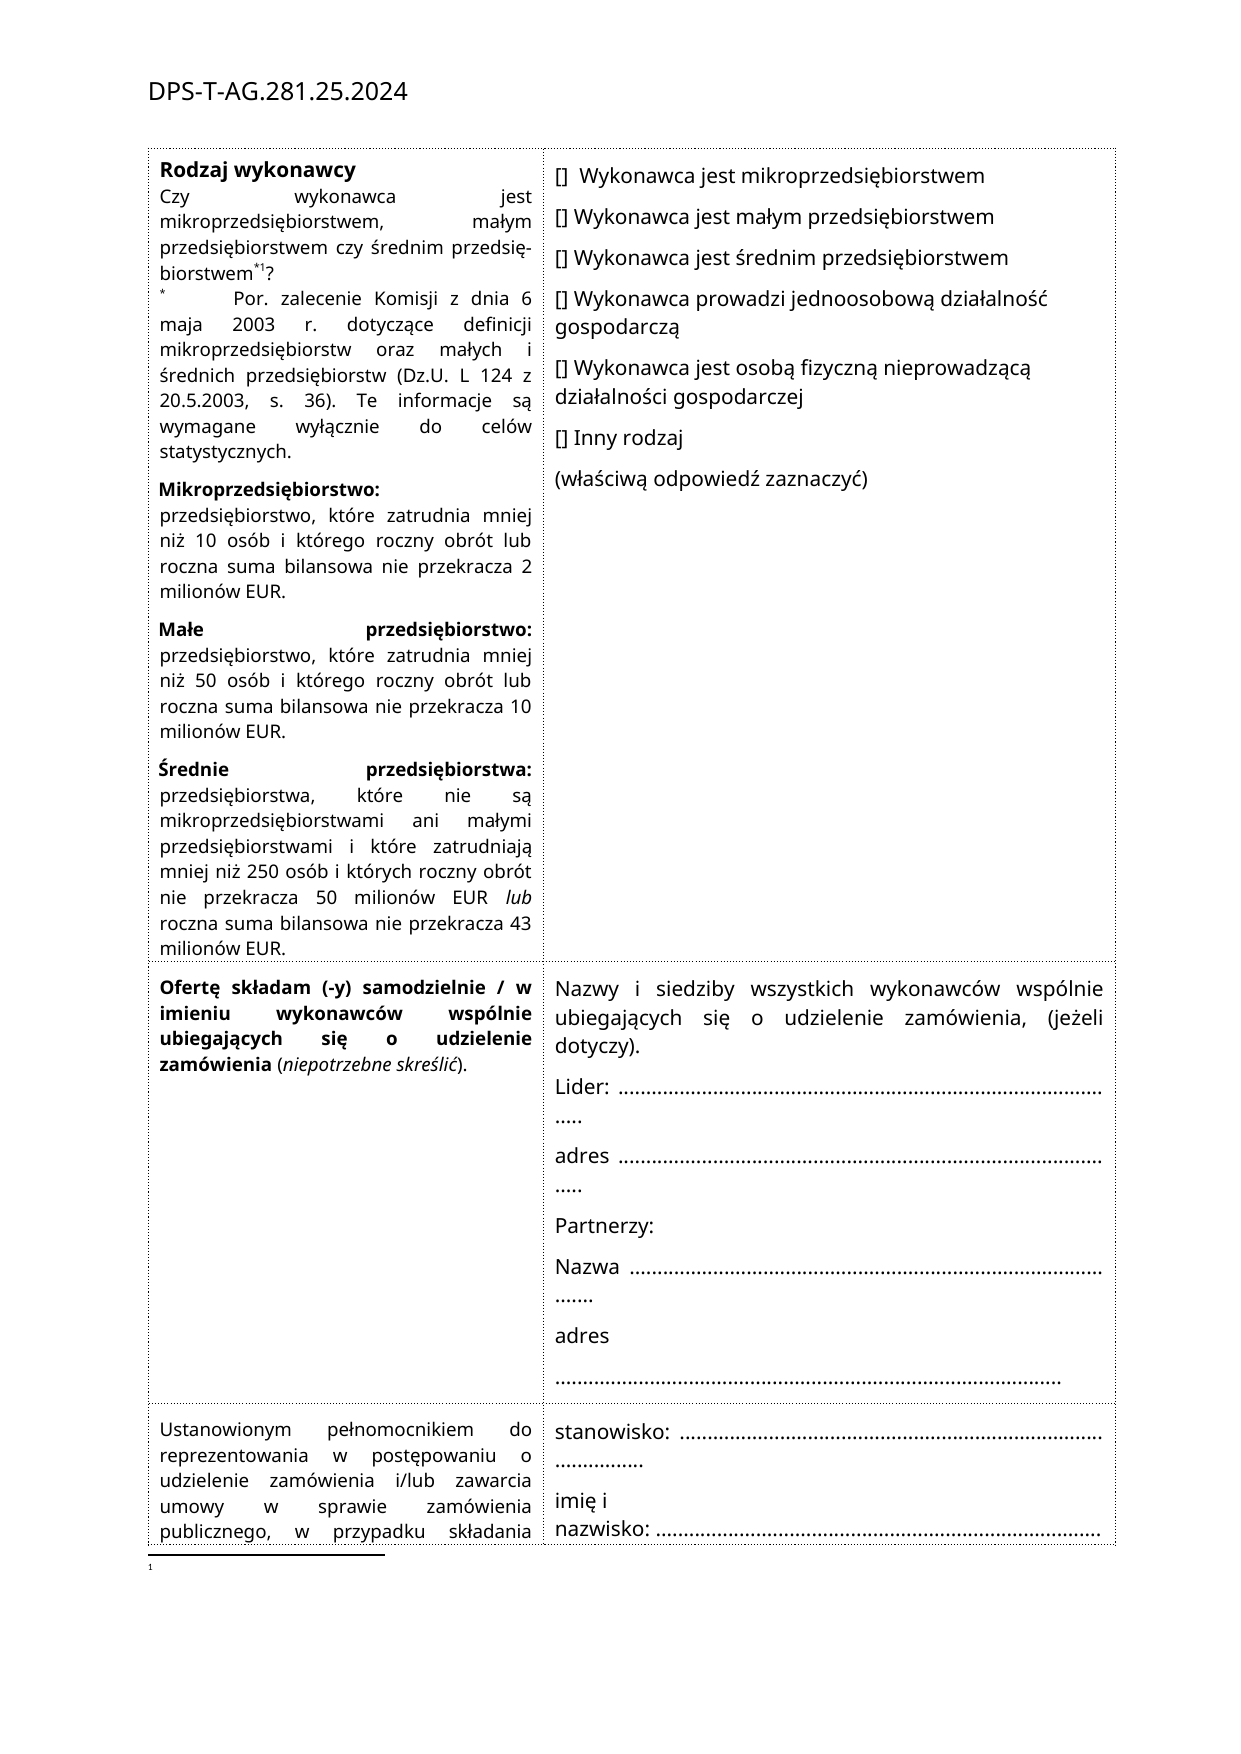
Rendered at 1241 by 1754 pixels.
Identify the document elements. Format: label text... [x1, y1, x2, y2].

table_cell [] Wykonawca jest mikroprzedsiębiorstwem [] Wykonawca jest małym przedsiębiorstwem [] Wykonawca jest średnim przedsiębiorstwem [] Wykonawca prowadzi jednoosobową działalność gospodarczą [] Wykonawca jest osobą fizyczną nieprowadzącą działalności gospodarczej [] Inny rodzaj (właściwą odpowiedź zaznaczyć) [543, 148, 1115, 961]
table_cell Rodzaj wykonawcy Czy wykonawca jest mikroprzedsiębiorstwem, małym przedsiębiorstwem czy średnim przedsię-biorstwem*? * Por. zalecenie Komisji z dnia 6 maja 2003 r. dotyczące definicji mikroprzedsiębiorstw oraz małych i średnich przedsiębiorstw (Dz.U. L 124 z 20.5.2003, s. 36). Te informacje są wymagane wyłącznie do celów statystycznych. Mikroprzedsiębiorstwo: przedsiębiorstwo, które zatrudnia mniej niż 10 osób i którego roczny obrót lub roczna suma bilansowa nie przekracza 2 milionów EUR. Małe przedsiębiorstwo: przedsiębiorstwo, które zatrudnia mniej niż 50 osób i którego roczny obrót lub roczna suma bilansowa nie przekracza 10 milionów EUR. Średnie przedsiębiorstwa: przedsiębiorstwa, które nie są mikroprzedsiębiorstwami ani małymi przedsiębiorstwami i które zatrudniają mniej niż 250 osób i których roczny obrót nie przekracza 50 milionów EUR lub roczna suma bilansowa nie przekracza 43 milionów EUR. [148, 148, 543, 961]
table_cell Ofertę składam (-y) samodzielnie / w imieniu wykonawców wspólnie ubiegających się o udzielenie zamówienia (niepotrzebne skreślić). [148, 961, 543, 1403]
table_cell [148, 1403, 543, 1544]
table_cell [543, 1403, 1115, 1544]
table_cell Nazwy i siedziby wszystkich wykonawców wspólnie ubiegających się o udzielenie zamówienia, (jeżeli dotyczy). Lider: ............................................................................................ adres ............................................................................................ Partnerzy: Nazwa ............................................................................................ adres ........................................................................................... [543, 961, 1115, 1403]
